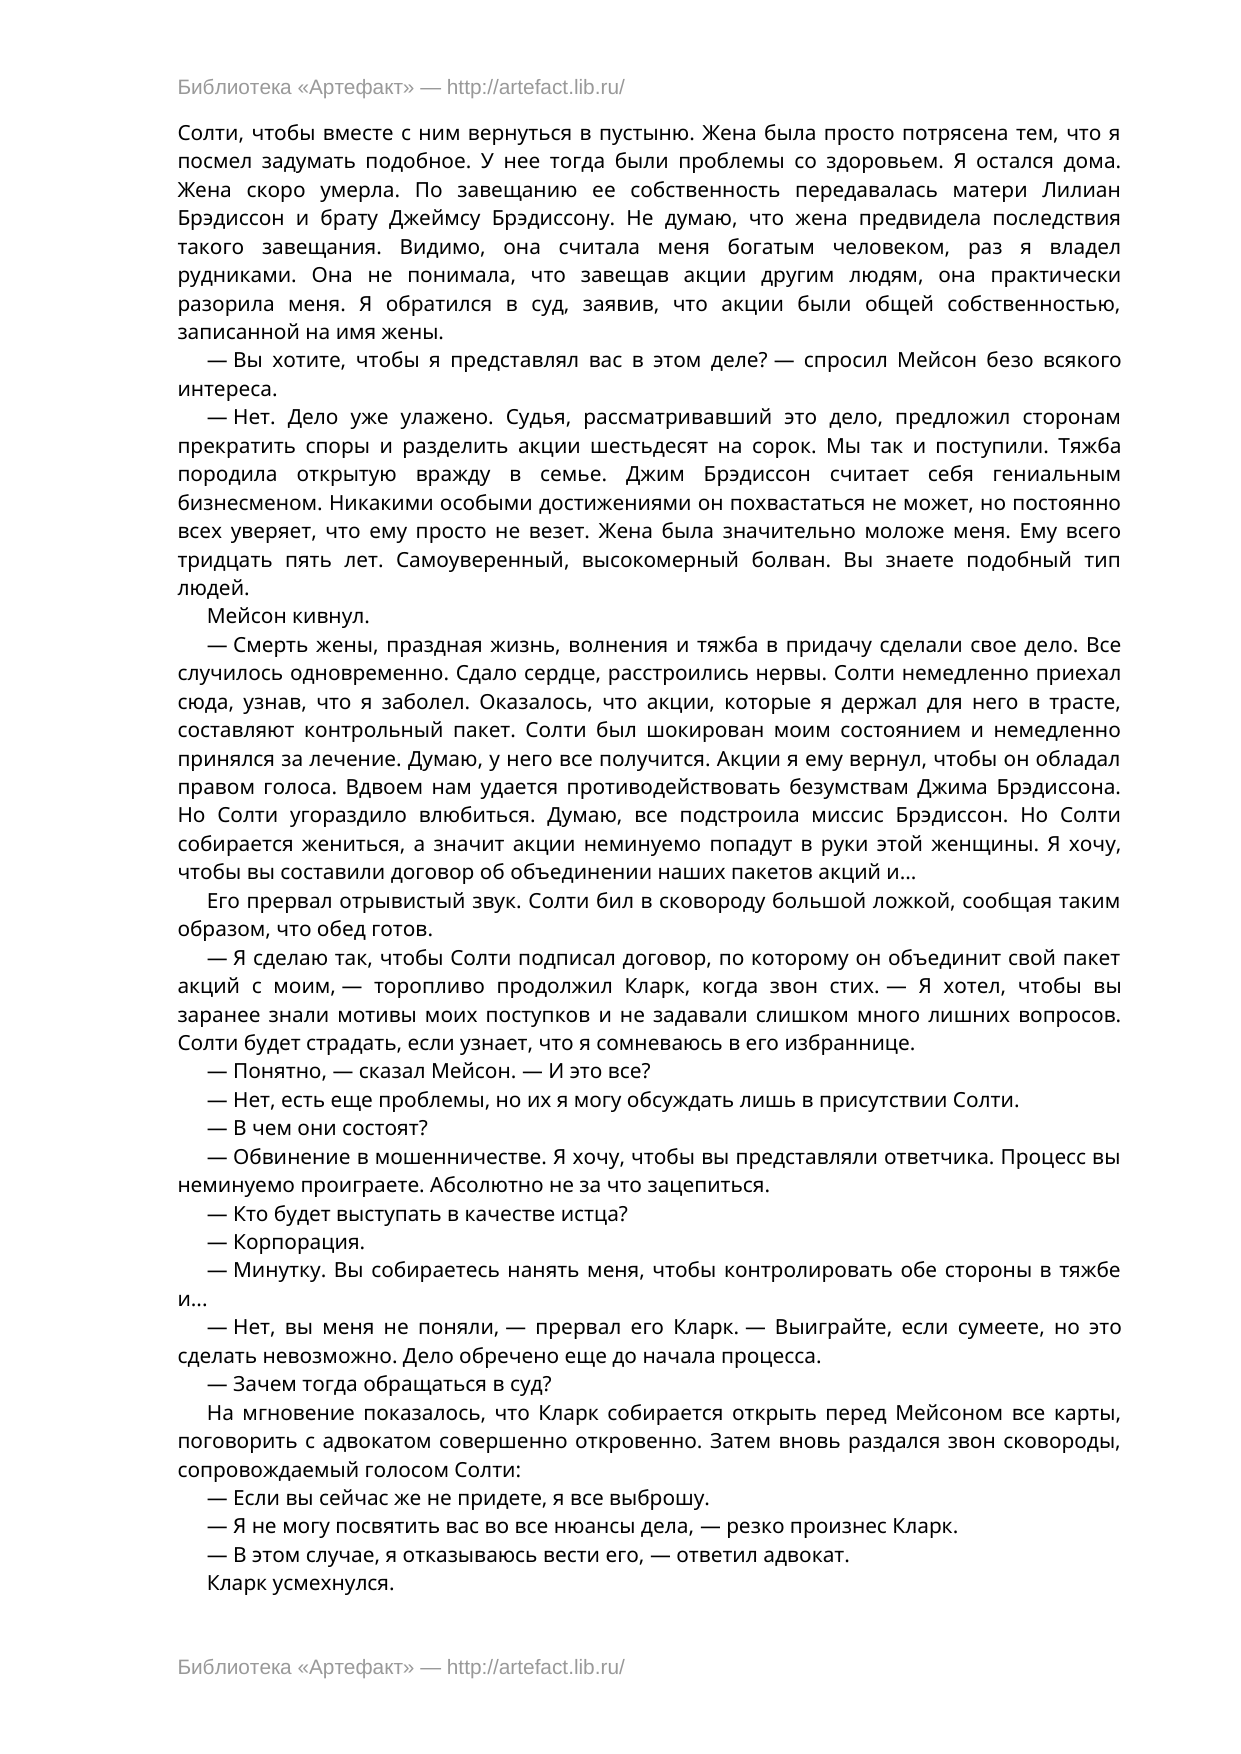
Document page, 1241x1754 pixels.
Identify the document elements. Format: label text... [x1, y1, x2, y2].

text — Понятно, — сказал Мейсон. — И это все? [177, 1057, 1122, 1085]
text — Я сделаю так, чтобы Солти подписал договор, по которому он объединит свой пакет акций с моим, — торопливо продолжил Кларк, когда звон стих. — Я хотел, чтобы вы заранее знали мотивы моих поступков и не задавали слишком много лишних вопросов. Солти будет страдать, если узнает, что я сомневаюсь в его избраннице. [177, 943, 1122, 1057]
text — Нет, есть еще проблемы, но их я могу обсуждать лишь в присутствии Солти. [177, 1085, 1122, 1113]
text — Смерть жены, праздная жизнь, волнения и тяжба в придачу сделали свое дело. Все случилось одновременно. Сдало сердце, расстроились нервы. Солти немедленно приехал сюда, узнав, что я заболел. Оказалось, что акции, которые я держал для него в трасте, составляют контрольный пакет. Солти был шокирован моим состоянием и немедленно принялся за лечение. Думаю, у него все получится. Акции я ему вернул, чтобы он обладал правом голоса. Вдвоем нам удается противодействовать безумствам Джима Брэдиссона. Но Солти угораздило влюбиться. Думаю, все подстроила миссис Брэдиссон. Но Солти собирается жениться, а значит акции неминуемо попадут в руки этой женщины. Я хочу, чтобы вы составили договор об объединении наших пакетов акций и... [177, 630, 1122, 886]
text — В этом случае, я отказываюсь вести его, — ответил адвокат. [177, 1540, 1122, 1568]
text — Нет, вы меня не поняли, — прервал его Кларк. — Выиграйте, если сумеете, но это сделать невозможно. Дело обречено еще до начала процесса. [177, 1312, 1122, 1369]
text — Я не могу посвятить вас во все нюансы дела, — резко произнес Кларк. [177, 1512, 1122, 1540]
text — Корпорация. [177, 1227, 1122, 1256]
text Мейсон кивнул. [177, 602, 1122, 630]
text — Обвинение в мошенничестве. Я хочу, чтобы вы представляли ответчика. Процесс вы неминуемо проиграете. Абсолютно не за что зацепиться. [177, 1142, 1122, 1199]
text — Нет. Дело уже улажено. Судья, рассматривавший это дело, предложил сторонам прекратить споры и разделить акции шестьдесят на сорок. Мы так и поступили. Тяжба породила открытую вражду в семье. Джим Брэдиссон считает себя гениальным бизнесменом. Никакими особыми достижениями он похвастаться не может, но постоянно всех уверяет, что ему просто не везет. Жена была значительно моложе меня. Ему всего тридцать пять лет. Самоуверенный, высокомерный болван. Вы знаете подобный тип людей. [177, 402, 1122, 602]
text — Если вы сейчас же не придете, я все выброшу. [177, 1483, 1122, 1512]
text На мгновение показалось, что Кларк собирается открыть перед Мейсоном все карты, поговорить с адвокатом совершенно откровенно. Затем вновь раздался звон сковороды, сопровождаемый голосом Солти: [177, 1398, 1122, 1483]
text — Кто будет выступать в качестве истца? [177, 1199, 1122, 1227]
text Кларк усмехнулся. [177, 1568, 1122, 1597]
text — Вы хотите, чтобы я представлял вас в этом деле? — спросил Мейсон безо всякого интереса. [177, 346, 1122, 402]
text Его прервал отрывистый звук. Солти бил в сковороду большой ложкой, сообщая таким образом, что обед готов. [177, 886, 1122, 943]
text — Минутку. Вы собираетесь нанять меня, чтобы контролировать обе стороны в тяжбе и... [177, 1256, 1122, 1312]
text — Зачем тогда обращаться в суд? [177, 1369, 1122, 1398]
text — В чем они состоят? [177, 1113, 1122, 1142]
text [177, 118, 1122, 346]
